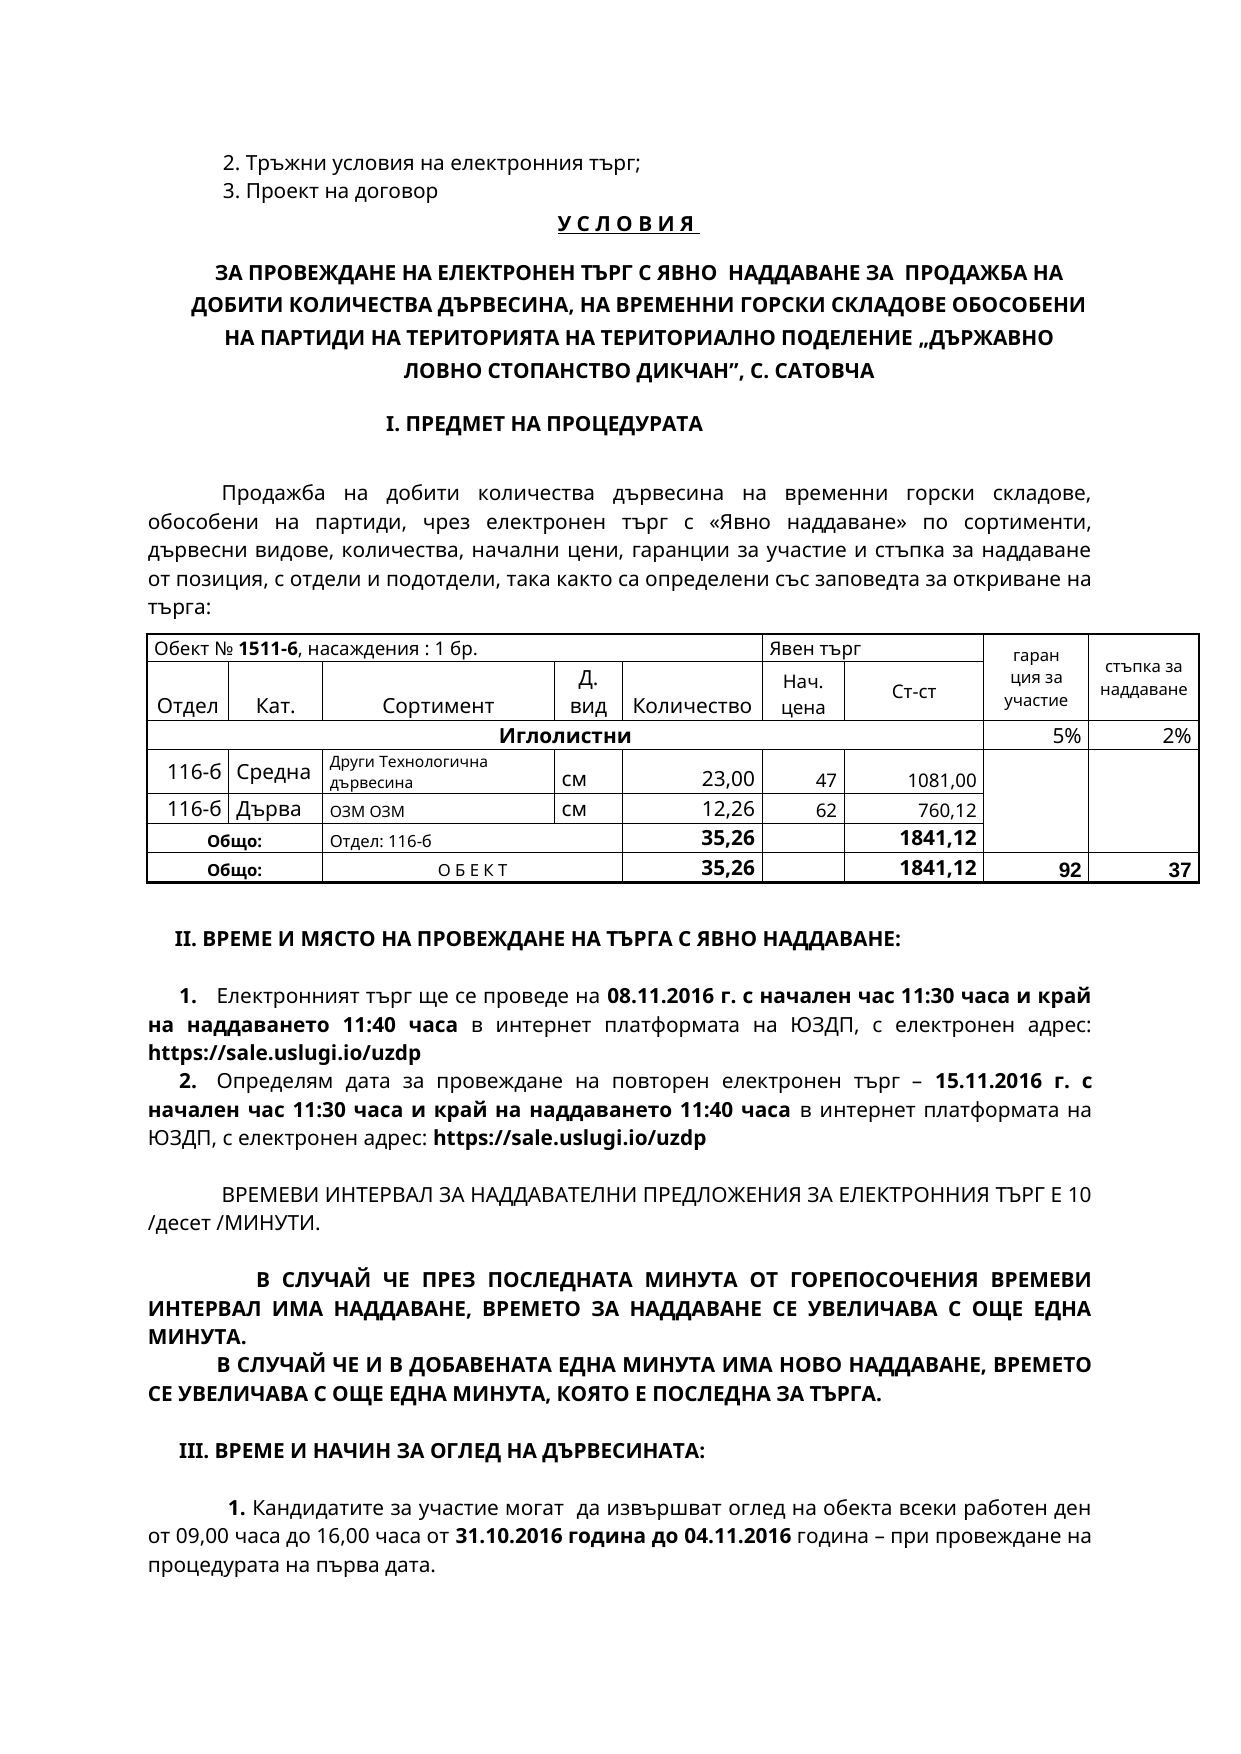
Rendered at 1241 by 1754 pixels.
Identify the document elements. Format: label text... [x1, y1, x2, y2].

text 2. Тръжни условия на електронния търг; [148, 148, 1093, 176]
table_cell 2% [1089, 721, 1198, 749]
table_cell Количество [623, 662, 762, 720]
table_cell [984, 750, 1088, 852]
table_cell Нач. цена [763, 662, 844, 720]
table_cell 116-б [148, 750, 228, 793]
text В СЛУЧАЙ ЧЕ ПРЕЗ ПОСЛЕДНАТА МИНУТА ОТ ГОРЕПОСОЧЕНИЯ ВРЕМЕВИ ИНТЕРВАЛ ИМА НАДДАВАНЕ, ВРЕМЕТО ЗА НАДДАВАНЕ СЕ УВЕЛИЧАВА С ОЩЕ ЕДНА МИНУТА. [148, 1265, 1093, 1351]
table_cell 5% [984, 721, 1088, 749]
table_cell 92 [984, 853, 1088, 881]
table_cell 35,26 [623, 853, 762, 881]
table_cell [1089, 750, 1198, 852]
table_cell 62 [763, 794, 844, 822]
table_cell см [555, 750, 622, 793]
table_cell Ст-ст [845, 662, 983, 720]
text ЗА ПРОВЕЖДАНЕ НА ЕЛЕКТРОНЕН ТЪРГ С ЯВНО НАДДАВАНЕ ЗА ПРОДАЖБА НА ДОБИТИ КОЛИЧЕСТВА ДЪРВЕСИНА, НА ВРЕМЕННИ ГОРСКИ СКЛАДОВЕ ОБОСОБЕНИ НА ПАРТИДИ НА ТЕРИТОРИЯТА НА ТЕРИТОРИАЛНО ПОДЕЛЕНИЕ „ДЪРЖАВНО ЛОВНО СТОПАНСТВО ДИКЧАН”, С. САТОВЧА [185, 258, 1093, 384]
table_cell ОЗМ ОЗМ [323, 794, 554, 822]
table_cell 1081,00 [845, 750, 983, 793]
table_cell см [555, 794, 622, 822]
table_cell Кат. [229, 662, 322, 720]
table_cell 1841,12 [845, 853, 983, 881]
table_cell 1841,12 [845, 824, 983, 852]
table_cell 760,12 [845, 794, 983, 822]
table_cell Сортимент [323, 662, 554, 720]
table_cell Иглолистни [148, 721, 983, 749]
table_cell Дърва [229, 794, 322, 822]
text У С Л О В И Я [148, 209, 1093, 237]
table_header Явен търг [763, 635, 983, 661]
table_cell 12,26 [623, 794, 762, 822]
text III. ВРЕМЕ И НАЧИН ЗА ОГЛЕД НА ДЪРВЕСИНАТА: [179, 1436, 1093, 1464]
table_cell Отдел [148, 662, 228, 720]
table_cell 47 [763, 750, 844, 793]
text 1. Кандидатите за участие могат да извършват оглед на обекта всеки работен ден от 09,00 часа до 16,00 часа от 31.10.2016 година до 04.11.2016 година – при провеждане на процедурата на първа дата. [148, 1493, 1093, 1578]
list Електронният търг ще се проведе на 08.11.2016 г. с начален час 11:30 часа и край на наддаването 11:40 часа в интернет платформата на ЮЗДП, с електронен адрес: https://sale.uslugi.io/uzdp [148, 981, 1093, 1067]
table_cell Д. вид [555, 662, 622, 720]
text Продажба на добити количества дървесина на временни горски складове, обособени на партиди, чрез електронен търг с «Явно наддаване» по сортименти, дървесни видове, количества, начални цени, гаранции за участие и стъпка за наддаване от позиция, с отдели и подотдели, така както са определени със заповедта за откриване на търга: [148, 478, 1093, 621]
table_cell Отдел: 116-б [323, 824, 622, 852]
table_header Обект № 1511-6, насаждения : 1 бр. [148, 635, 762, 661]
table_cell 35,26 [623, 824, 762, 852]
text II. ВРЕМЕ И МЯСТО НА ПРОВЕЖДАНЕ НА ТЪРГА С ЯВНО НАДДАВАНЕ: [148, 924, 1093, 953]
table_cell Общо: [148, 824, 322, 852]
table_cell Други Технологична дървесина [323, 750, 554, 793]
table_cell Средна [229, 750, 322, 793]
text 3. Проект на договор [148, 176, 1093, 204]
table_header гаран ция за участие [984, 635, 1088, 720]
table_cell 116-б [148, 794, 228, 822]
table_cell 37 [1089, 853, 1198, 881]
list Определям дата за провеждане на повторен електронен търг – 15.11.2016 г. с начален час 11:30 часа и край на наддаването 11:40 часа в интернет платформата на ЮЗДП, с електронен адрес: https://sale.uslugi.io/uzdp [148, 1067, 1093, 1152]
table_header стъпка за наддаване [1089, 635, 1198, 720]
table_cell О Б Е К Т [323, 853, 622, 881]
table_cell Общо: [148, 853, 322, 881]
text В СЛУЧАЙ ЧЕ И В ДОБАВЕНАТА ЕДНА МИНУТА ИМА НОВО НАДДАВАНЕ, ВРЕМЕТО СЕ УВЕЛИЧАВА С ОЩЕ ЕДНА МИНУТА, КОЯТО Е ПОСЛЕДНА ЗА ТЪРГА. [148, 1351, 1093, 1407]
text І. ПРЕДМЕТ НА ПРОЦЕДУРАТА [148, 409, 1093, 438]
table_cell [763, 824, 844, 852]
table_cell 23,00 [623, 750, 762, 793]
text ВРЕМЕВИ ИНТЕРВАЛ ЗА НАДДАВАТЕЛНИ ПРЕДЛОЖЕНИЯ ЗА ЕЛЕКТРОННИЯ ТЪРГ Е 10 /десет /МИНУТИ. [148, 1180, 1093, 1237]
table_cell [763, 853, 844, 881]
